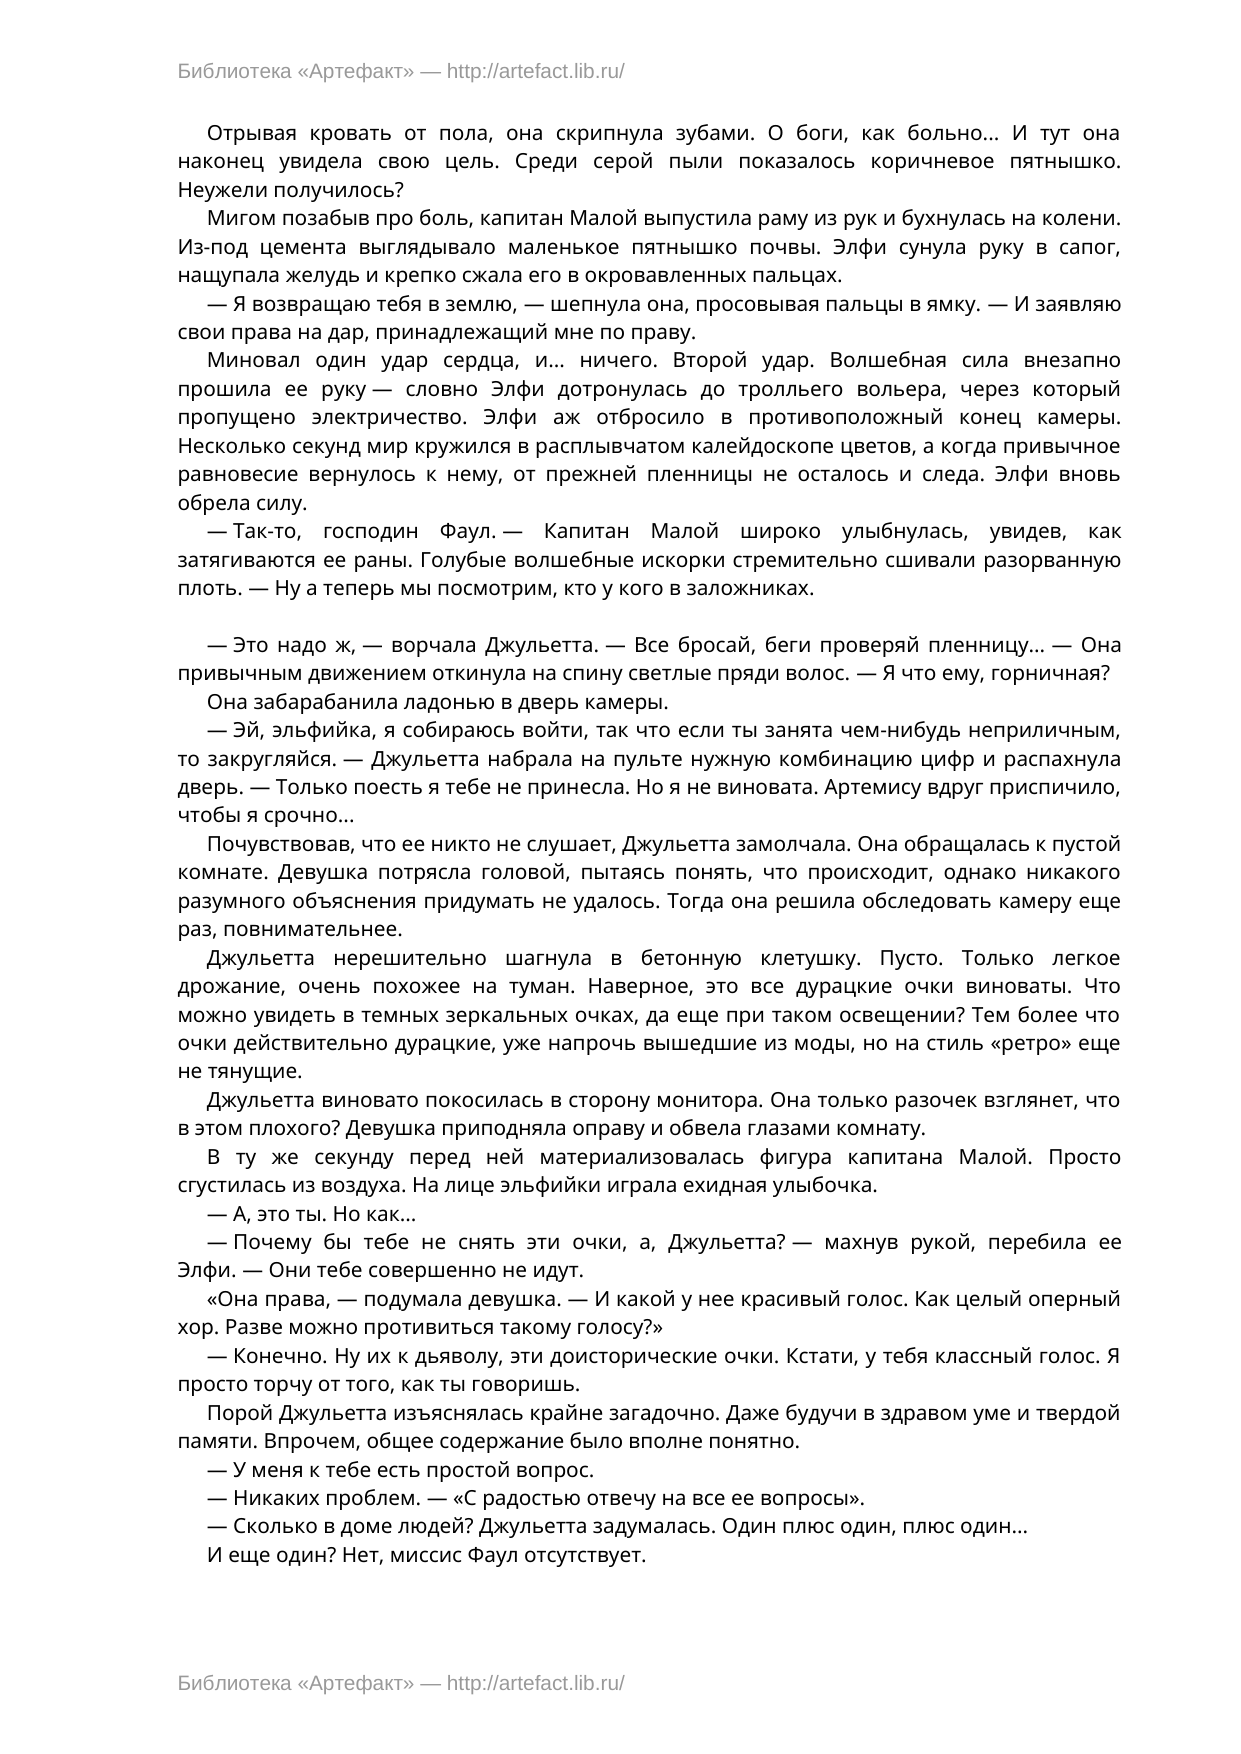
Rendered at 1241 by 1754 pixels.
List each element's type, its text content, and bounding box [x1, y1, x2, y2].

text Джульетта нерешительно шагнула в бетонную клетушку. Пусто. Только легкое дрожание, очень похожее на туман. Наверное, это все дурацкие очки виноваты. Что можно увидеть в темных зеркальных очках, да еще при таком освещении? Тем более что очки действительно дурацкие, уже напрочь вышедшие из моды, но на стиль «ретро» еще не тянущие. [177, 943, 1122, 1085]
text — Никаких проблем. — «С радостью отвечу на все ее вопросы». [177, 1483, 1122, 1512]
text — Конечно. Ну их к дьяволу, эти доисторические очки. Кстати, у тебя классный голос. Я просто торчу от того, как ты говоришь. [177, 1341, 1122, 1398]
text — Это надо ж, — ворчала Джульетта. — Все бросай, беги проверяй пленницу... — Она привычным движением откинула на спину светлые пряди волос. — Я что ему, горничная? [177, 630, 1122, 687]
text — Я возвращаю тебя в землю, — шепнула она, просовывая пальцы в ямку. — И заявляю свои права на дар, принадлежащий мне по праву. [177, 289, 1122, 346]
text Отрывая кровать от пола, она скрипнула зубами. О боги, как больно... И тут она наконец увидела свою цель. Среди серой пыли показалось коричневое пятнышко. Неужели получилось? [177, 118, 1122, 203]
text Миновал один удар сердца, и... ничего. Второй удар. Волшебная сила внезапно прошила ее руку — словно Элфи дотронулась до тролльего вольера, через который пропущено электричество. Элфи аж отбросило в противоположный конец камеры. Несколько секунд мир кружился в расплывчатом калейдоскопе цветов, а когда привычное равновесие вернулось к нему, от прежней пленницы не осталось и следа. Элфи вновь обрела силу. [177, 346, 1122, 516]
text Мигом позабыв про боль, капитан Малой выпустила раму из рук и бухнулась на колени. Из-под цемента выглядывало маленькое пятнышко почвы. Элфи сунула руку в сапог, нащупала желудь и крепко сжала его в окровавленных пальцах. [177, 203, 1122, 289]
text — У меня к тебе есть простой вопрос. [177, 1455, 1122, 1483]
text «Она права, — подумала девушка. — И какой у нее красивый голос. Как целый оперный хор. Разве можно противиться такому голосу?» [177, 1284, 1122, 1341]
text Почувствовав, что ее никто не слушает, Джульетта замолчала. Она обращалась к пустой комнате. Девушка потрясла головой, пытаясь понять, что происходит, однако никакого разумного объяснения придумать не удалось. Тогда она решила обследовать камеру еще раз, повнимательнее. [177, 829, 1122, 943]
text Порой Джульетта изъяснялась крайне загадочно. Даже будучи в здравом уме и твердой памяти. Впрочем, общее содержание было вполне понятно. [177, 1398, 1122, 1455]
text — Почему бы тебе не снять эти очки, а, Джульетта? — махнув рукой, перебила ее Элфи. — Они тебе совершенно не идут. [177, 1227, 1122, 1284]
text — Эй, эльфийка, я собираюсь войти, так что если ты занята чем-нибудь неприличным, то закругляйся. — Джульетта набрала на пульте нужную комбинацию цифр и распахнула дверь. — Только поесть я тебе не принесла. Но я не виновата. Артемису вдруг приспичило, чтобы я срочно... [177, 715, 1122, 829]
text Она забарабанила ладонью в дверь камеры. [177, 687, 1122, 715]
text Джульетта виновато покосилась в сторону монитора. Она только разочек взглянет, что в этом плохого? Девушка приподняла оправу и обвела глазами комнату. [177, 1085, 1122, 1142]
text И еще один? Нет, миссис Фаул отсутствует. [177, 1540, 1122, 1568]
text — Так-то, господин Фаул. — Капитан Малой широко улыбнулась, увидев, как затягиваются ее раны. Голубые волшебные искорки стремительно сшивали разорванную плоть. — Ну а теперь мы посмотрим, кто у кого в заложниках. [177, 516, 1122, 602]
text — Сколько в доме людей? Джульетта задумалась. Один плюс один, плюс один... [177, 1512, 1122, 1540]
text — А, это ты. Но как... [177, 1199, 1122, 1227]
text В ту же секунду перед ней материализовалась фигура капитана Малой. Просто сгустилась из воздуха. На лице эльфийки играла ехидная улыбочка. [177, 1142, 1122, 1199]
